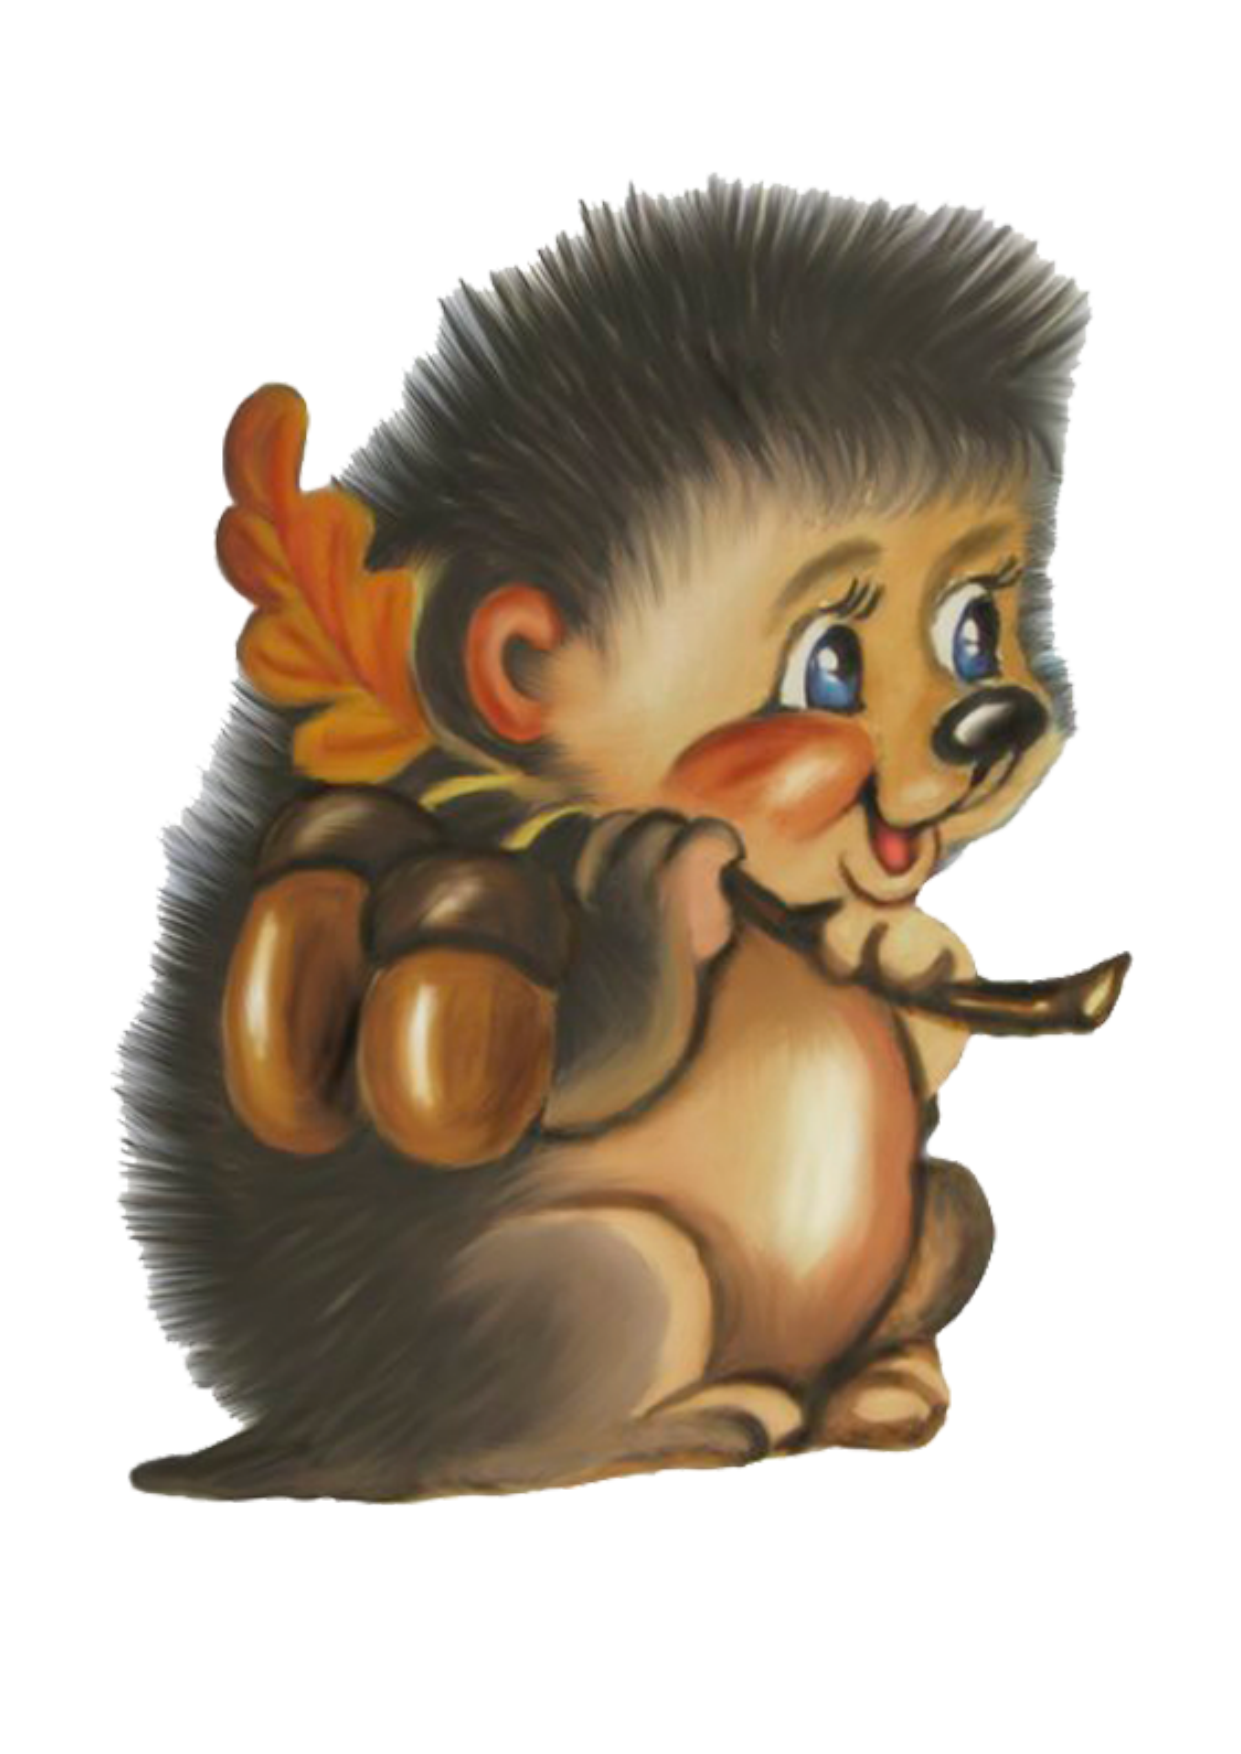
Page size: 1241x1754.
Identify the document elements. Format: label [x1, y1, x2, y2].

picture [29, 118, 1157, 1556]
